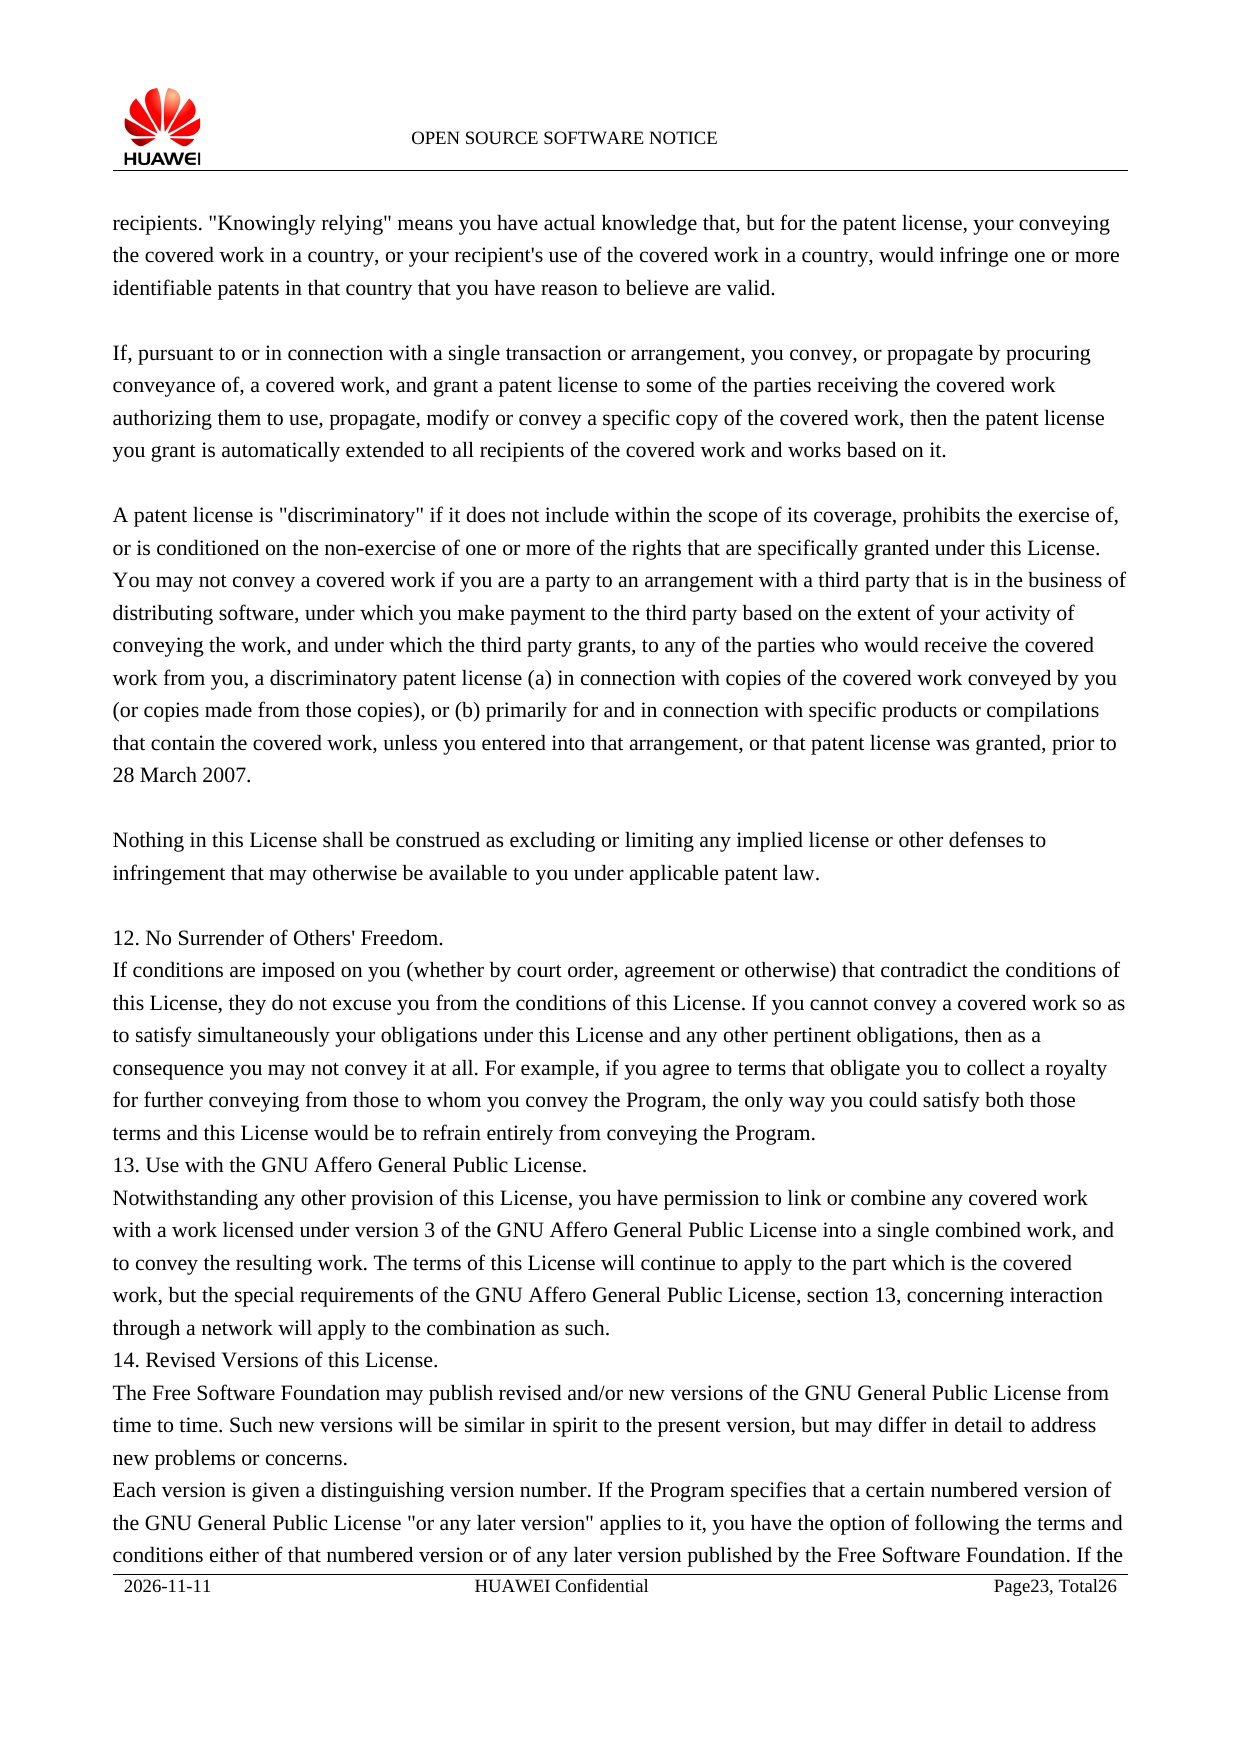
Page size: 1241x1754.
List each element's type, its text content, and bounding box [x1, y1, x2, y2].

text 12. No Surrender of Others' Freedom. [112, 921, 1128, 954]
text 14. Revised Versions of this License. [112, 1344, 1128, 1376]
text Notwithstanding any other provision of this License, you have permission to link or combine any covered work with a work licensed under version 3 of the GNU Affero General Public License into a single combined work, and to convey the resulting work. The terms of this License will continue to apply to the part which is the covered work, but the special requirements of the GNU Affero General Public License, section 13, concerning interaction through a network will apply to the combination as such. [112, 1181, 1128, 1344]
text 13. Use with the GNU Affero General Public License. [112, 1149, 1128, 1181]
text Nothing in this License shall be construed as excluding or limiting any implied license or other defenses to infringement that may otherwise be available to you under applicable patent law. [112, 824, 1128, 889]
picture [124, 88, 201, 165]
text The Free Software Foundation may publish revised and/or new versions of the GNU General Public License from time to time. Such new versions will be similar in spirit to the present version, but may differ in detail to address new problems or concerns. [112, 1376, 1128, 1474]
text If conditions are imposed on you (whether by court order, agreement or otherwise) that contradict the conditions of this License, they do not excuse you from the conditions of this License. If you cannot convey a covered work so as to satisfy simultaneously your obligations under this License and any other pertinent obligations, then as a consequence you may not convey it at all. For example, if you agree to terms that obligate you to collect a royalty for further conveying from those to whom you convey the Program, the only way you could satisfy both those terms and this License would be to refrain entirely from conveying the Program. [112, 954, 1128, 1149]
text A patent license is "discriminatory" if it does not include within the scope of its coverage, prohibits the exercise of, or is conditioned on the non-exercise of one or more of the rights that are specifically granted under this License. You may not convey a covered work if you are a party to an arrangement with a third party that is in the business of distributing software, under which you make payment to the third party based on the extent of your activity of conveying the work, and under which the third party grants, to any of the parties who would receive the covered work from you, a discriminatory patent license (a) in connection with copies of the covered work conveyed by you (or copies made from those copies), or (b) primarily for and in connection with specific products or compilations that contain the covered work, unless you entered into that arrangement, or that patent license was granted, prior to 28 March 2007. [112, 499, 1128, 791]
text If, pursuant to or in connection with a single transaction or arrangement, you convey, or propagate by procuring conveyance of, a covered work, and grant a patent license to some of the parties receiving the covered work authorizing them to use, propagate, modify or convey a specific copy of the covered work, then the patent license you grant is automatically extended to all recipients of the covered work and works based on it. [112, 336, 1128, 466]
